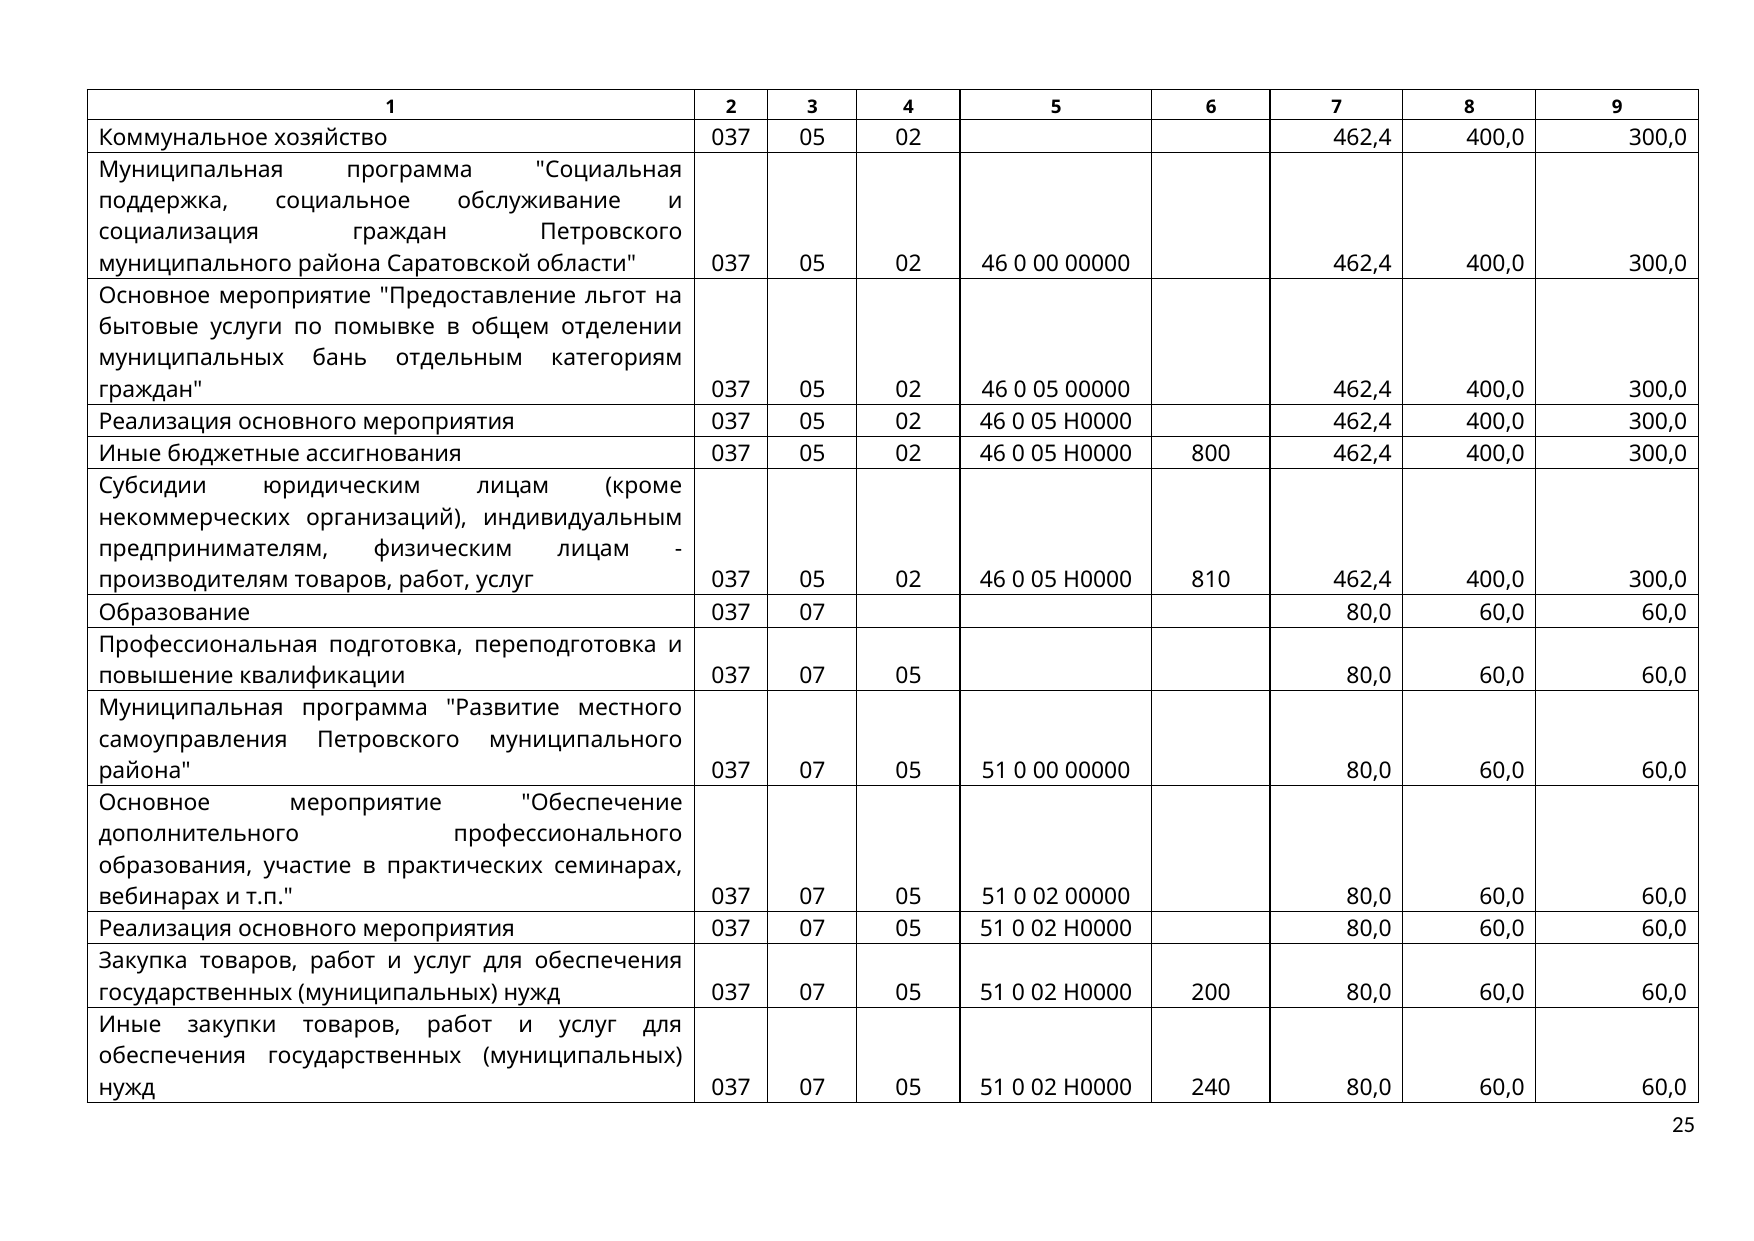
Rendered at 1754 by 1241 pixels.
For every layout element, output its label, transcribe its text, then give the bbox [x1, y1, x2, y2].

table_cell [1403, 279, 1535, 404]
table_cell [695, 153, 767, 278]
table_header 4 [857, 90, 959, 119]
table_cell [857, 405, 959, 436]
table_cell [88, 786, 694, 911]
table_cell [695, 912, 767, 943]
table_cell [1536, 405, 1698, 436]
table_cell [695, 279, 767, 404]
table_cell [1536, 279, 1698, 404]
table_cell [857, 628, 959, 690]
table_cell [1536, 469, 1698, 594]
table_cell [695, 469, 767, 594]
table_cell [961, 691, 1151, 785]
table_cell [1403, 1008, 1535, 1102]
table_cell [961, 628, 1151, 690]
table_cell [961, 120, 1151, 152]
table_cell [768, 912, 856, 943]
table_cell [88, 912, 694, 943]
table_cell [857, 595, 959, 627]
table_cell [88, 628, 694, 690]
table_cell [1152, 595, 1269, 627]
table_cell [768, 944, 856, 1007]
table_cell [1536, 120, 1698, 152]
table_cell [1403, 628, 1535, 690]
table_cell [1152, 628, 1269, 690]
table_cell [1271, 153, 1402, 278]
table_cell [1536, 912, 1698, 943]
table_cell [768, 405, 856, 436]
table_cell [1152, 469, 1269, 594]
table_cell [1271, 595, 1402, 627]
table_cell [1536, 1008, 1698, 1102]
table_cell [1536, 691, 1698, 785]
table_header 2 [695, 90, 767, 119]
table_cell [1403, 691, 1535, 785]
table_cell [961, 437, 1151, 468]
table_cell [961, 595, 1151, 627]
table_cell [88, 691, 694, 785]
table_header 3 [768, 90, 856, 119]
table_header 5 [961, 90, 1151, 119]
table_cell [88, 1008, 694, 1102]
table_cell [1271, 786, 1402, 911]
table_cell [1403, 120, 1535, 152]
table_header 1 [88, 90, 694, 119]
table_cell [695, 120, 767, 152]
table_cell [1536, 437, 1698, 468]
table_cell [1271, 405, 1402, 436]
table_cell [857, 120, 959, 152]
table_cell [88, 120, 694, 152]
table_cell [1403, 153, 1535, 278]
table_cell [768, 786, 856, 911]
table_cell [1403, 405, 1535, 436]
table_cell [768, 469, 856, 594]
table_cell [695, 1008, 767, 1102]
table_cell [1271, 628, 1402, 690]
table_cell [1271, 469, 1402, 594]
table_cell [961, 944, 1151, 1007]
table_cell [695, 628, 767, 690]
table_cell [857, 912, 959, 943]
table_header 9 [1536, 90, 1698, 119]
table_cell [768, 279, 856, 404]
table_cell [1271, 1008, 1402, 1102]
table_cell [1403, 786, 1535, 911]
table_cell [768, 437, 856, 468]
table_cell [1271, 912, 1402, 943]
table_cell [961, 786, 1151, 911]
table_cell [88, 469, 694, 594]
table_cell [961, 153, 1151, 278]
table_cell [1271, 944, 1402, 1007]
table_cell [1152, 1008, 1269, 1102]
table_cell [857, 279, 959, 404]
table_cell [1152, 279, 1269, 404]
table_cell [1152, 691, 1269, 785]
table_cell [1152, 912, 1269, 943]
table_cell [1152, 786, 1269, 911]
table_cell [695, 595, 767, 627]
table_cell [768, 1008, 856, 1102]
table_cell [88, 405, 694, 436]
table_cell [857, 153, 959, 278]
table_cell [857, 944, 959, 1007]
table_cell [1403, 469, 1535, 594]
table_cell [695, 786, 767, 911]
table_header 8 [1403, 90, 1535, 119]
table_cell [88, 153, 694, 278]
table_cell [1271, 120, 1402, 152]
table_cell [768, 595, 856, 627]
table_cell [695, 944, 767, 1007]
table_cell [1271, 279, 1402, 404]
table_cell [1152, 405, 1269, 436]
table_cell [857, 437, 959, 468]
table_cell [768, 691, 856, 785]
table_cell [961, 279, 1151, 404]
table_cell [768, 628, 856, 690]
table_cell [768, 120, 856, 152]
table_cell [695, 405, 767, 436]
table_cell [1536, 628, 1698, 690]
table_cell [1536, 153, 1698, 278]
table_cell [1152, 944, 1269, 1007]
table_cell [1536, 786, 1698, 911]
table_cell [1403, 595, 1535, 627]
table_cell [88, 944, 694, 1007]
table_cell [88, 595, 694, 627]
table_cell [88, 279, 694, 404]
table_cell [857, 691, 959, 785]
table_header 7 [1271, 90, 1402, 119]
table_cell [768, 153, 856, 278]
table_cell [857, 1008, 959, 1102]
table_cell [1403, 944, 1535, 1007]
table_header 6 [1152, 90, 1269, 119]
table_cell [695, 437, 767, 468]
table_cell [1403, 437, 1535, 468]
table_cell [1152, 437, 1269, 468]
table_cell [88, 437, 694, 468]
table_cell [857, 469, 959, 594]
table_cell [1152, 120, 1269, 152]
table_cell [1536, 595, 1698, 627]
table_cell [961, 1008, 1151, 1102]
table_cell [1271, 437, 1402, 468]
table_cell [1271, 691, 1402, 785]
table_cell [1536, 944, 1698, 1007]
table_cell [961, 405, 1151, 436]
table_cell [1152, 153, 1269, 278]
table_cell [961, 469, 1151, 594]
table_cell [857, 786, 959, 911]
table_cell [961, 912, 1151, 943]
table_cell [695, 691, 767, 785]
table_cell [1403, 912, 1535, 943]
